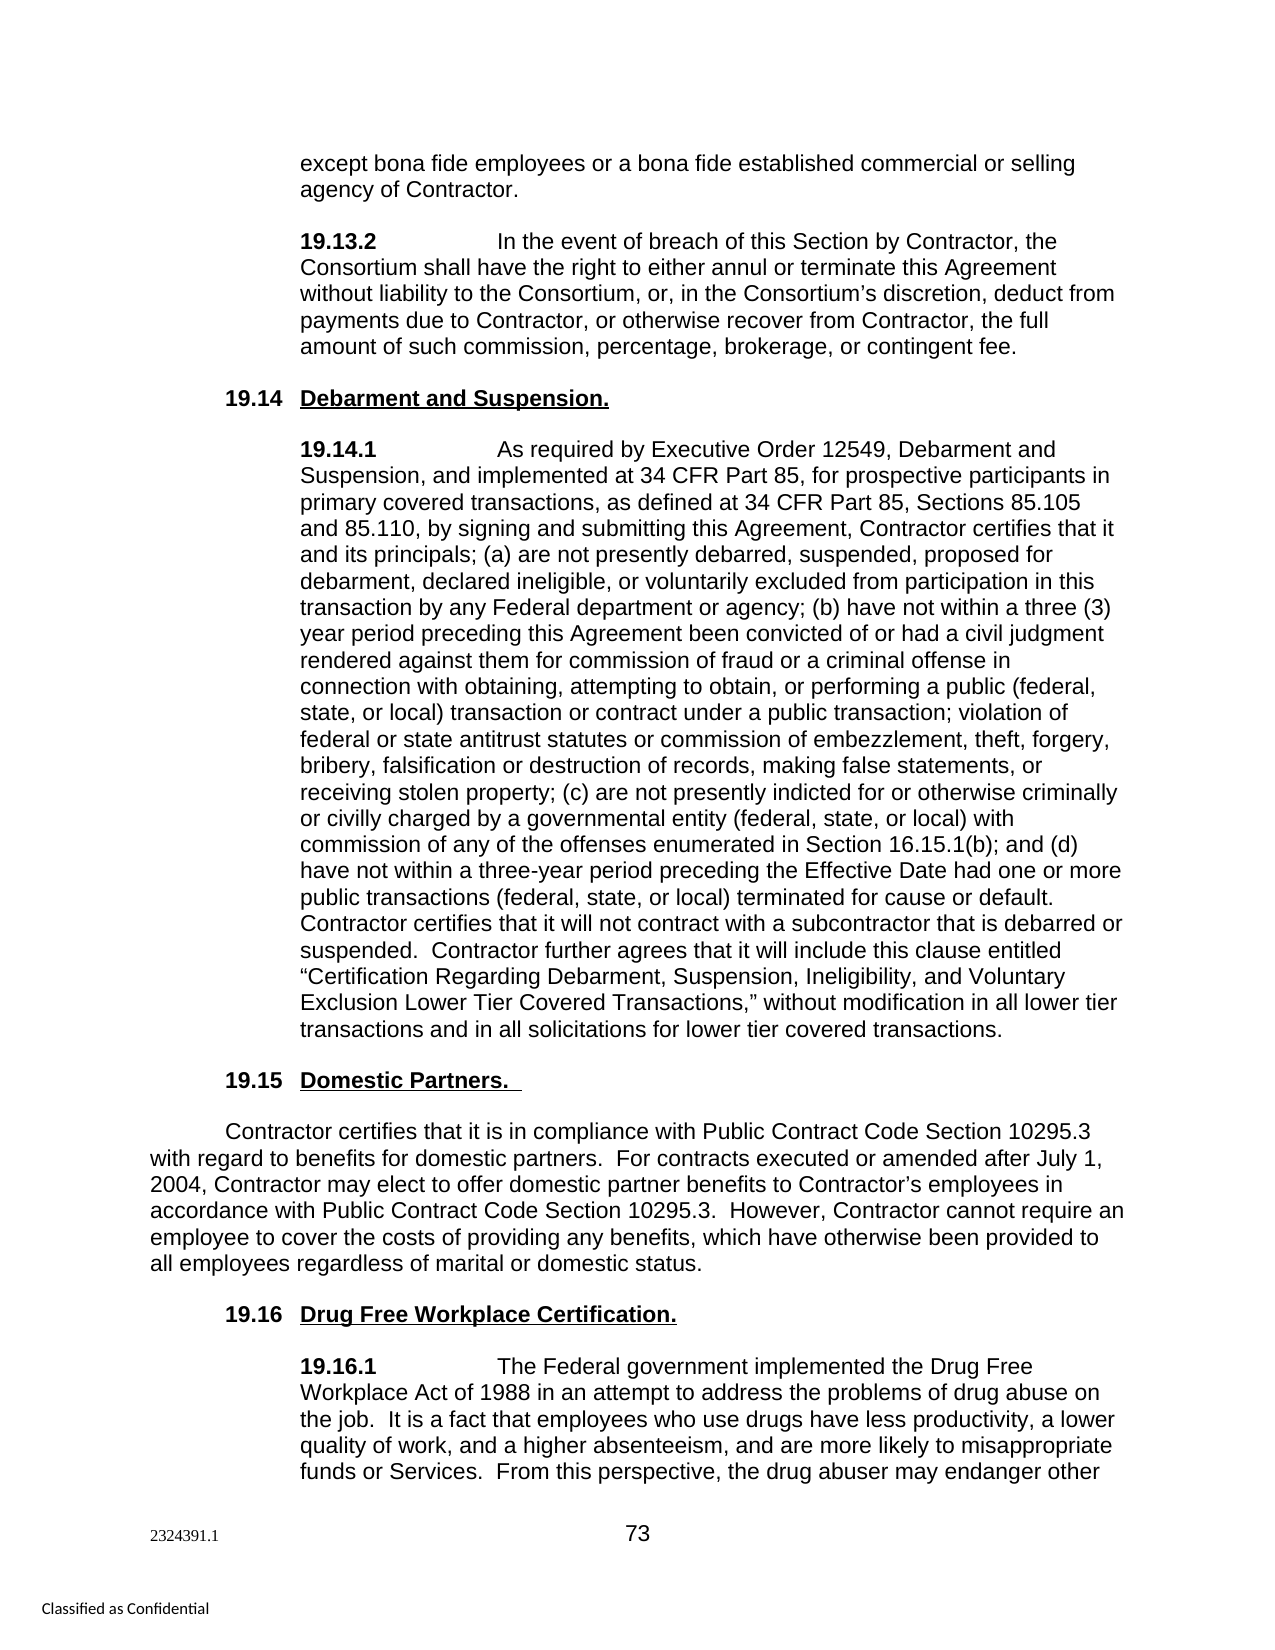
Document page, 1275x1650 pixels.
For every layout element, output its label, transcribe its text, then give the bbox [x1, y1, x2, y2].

text Debarment and Suspension. [225, 384, 1125, 411]
text Drug Free Workplace Certification. [225, 1301, 1125, 1328]
text In the event of breach of this Section by Contractor, the Consortium shall have the right to either annul or terminate this Agreement without liability to the Consortium, or, in the Consortium’s discretion, deduct from payments due to Contractor, or otherwise recover from Contractor, the full amount of such commission, percentage, brokerage, or contingent fee. [300, 228, 1125, 359]
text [300, 150, 1125, 203]
text As required by Executive Order 12549, Debarment and Suspension, and implemented at 34 CFR Part 85, for prospective participants in primary covered transactions, as defined at 34 CFR Part 85, Sections 85.105 and 85.110, by signing and submitting this Agreement, Contractor certifies that it and its principals; (a) are not presently debarred, suspended, proposed for debarment, declared ineligible, or voluntarily excluded from participation in this transaction by any Federal department or agency; (b) have not within a three (3) year period preceding this Agreement been convicted of or had a civil judgment rendered against them for commission of fraud or a criminal offense in connection with obtaining, attempting to obtain, or performing a public (federal, state, or local) transaction or contract under a public transaction; violation of federal or state antitrust statutes or commission of embezzlement, theft, forgery, bribery, falsification or destruction of records, making false statements, or receiving stolen property; (c) are not presently indicted for or otherwise criminally or civilly charged by a governmental entity (federal, state, or local) with commission of any of the offenses enumerated in Section 16.15.1(b); and (d) have not within a three-year period preceding the Effective Date had one or more public transactions (federal, state, or local) terminated for cause or default. Contractor certifies that it will not contract with a subcontractor that is debarred or suspended. Contractor further agrees that it will include this clause entitled “Certification Regarding Debarment, Suspension, Ineligibility, and Voluntary Exclusion Lower Tier Covered Transactions,” without modification in all lower tier transactions and in all solicitations for lower tier covered transactions. [300, 436, 1125, 1042]
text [300, 1353, 1125, 1484]
text Contractor certifies that it is in compliance with Public Contract Code Section 10295.3 with regard to benefits for domestic partners. For contracts executed or amended after July 1, 2004, Contractor may elect to offer domestic partner benefits to Contractor’s employees in accordance with Public Contract Code Section 10295.3. However, Contractor cannot require an employee to cover the costs of providing any benefits, which have otherwise been provided to all employees regardless of marital or domestic status. [150, 1118, 1125, 1276]
text Domestic Partners. [225, 1067, 1125, 1093]
